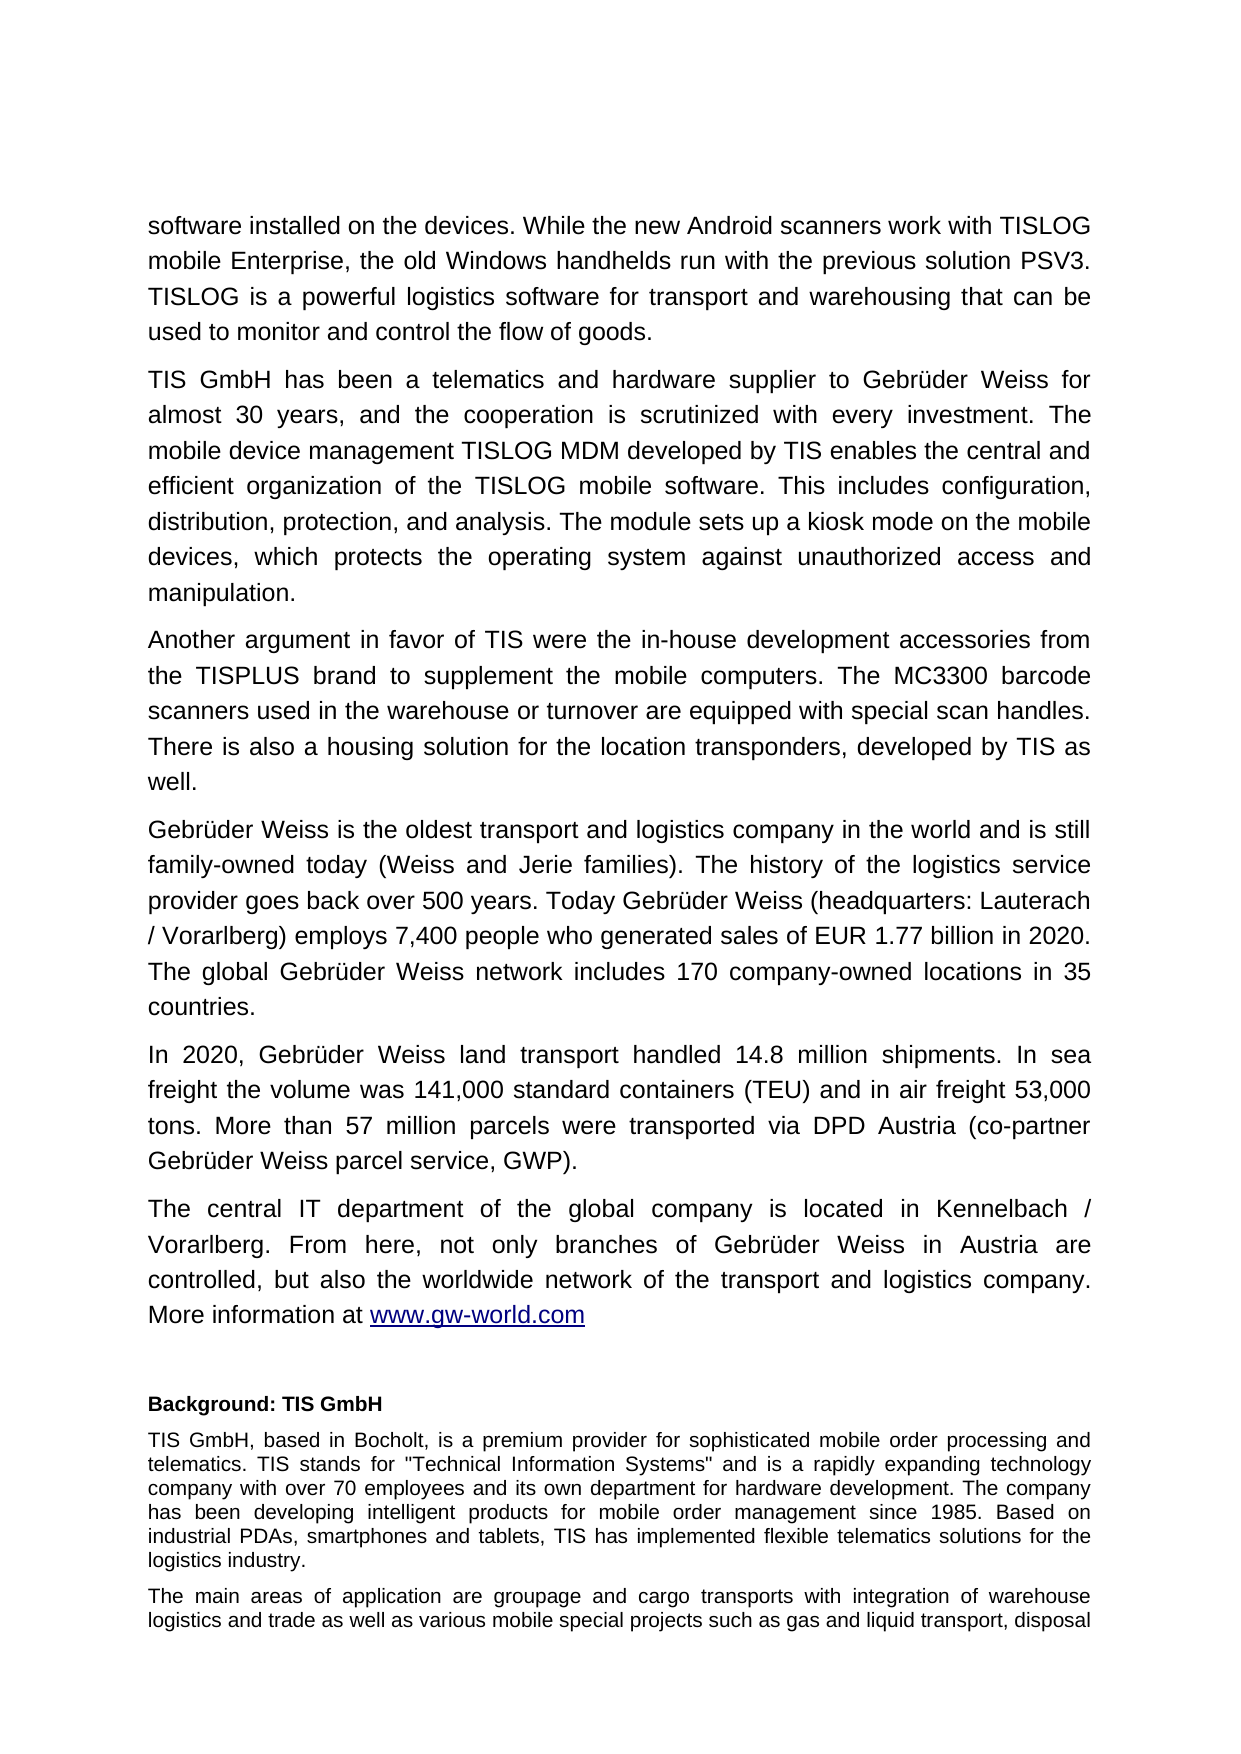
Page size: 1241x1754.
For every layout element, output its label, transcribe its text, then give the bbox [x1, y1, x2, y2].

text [148, 206, 1093, 348]
text Gebrüder Weiss is the oldest transport and logistics company in the world and is still family-owned today (Weiss and Jerie families). The history of the logistics service provider goes back over 500 years. Today Gebrüder Weiss (headquarters: Lauterach / Vorarlberg) employs 7,400 people who generated sales of EUR 1.77 billion in 2020. The global Gebrüder Weiss network includes 170 company-owned locations in 35 countries. [148, 810, 1093, 1023]
text TIS GmbH has been a telematics and hardware supplier to Gebrüder Weiss for almost 30 years, and the cooperation is scrutinized with every investment. The mobile device management TISLOG MDM developed by TIS enables the central and efficient organization of the TISLOG mobile software. This includes configuration, distribution, protection, and analysis. The module sets up a kiosk mode on the mobile devices, which protects the operating system against unauthorized access and manipulation. [148, 360, 1093, 608]
text Background: TIS GmbH [148, 1391, 1093, 1415]
text In 2020, Gebrüder Weiss land transport handled 14.8 million shipments. In sea freight the volume was 141,000 standard containers (TEU) and in air freight 53,000 tons. More than 57 million parcels were transported via DPD Austria (co-partner Gebrüder Weiss parcel service, GWP). [148, 1035, 1093, 1177]
text Another argument in favor of TIS were the in-house development accessories from the TISPLUS brand to supplement the mobile computers. The MC3300 barcode scanners used in the warehouse or turnover are equipped with special scan handles. There is also a housing solution for the location transponders, developed by TIS as well. [148, 621, 1093, 798]
text The central IT department of the global company is located in Kennelbach / Vorarlberg. From here, not only branches of Gebrüder Weiss in Austria are controlled, but also the worldwide network of the transport and logistics company. More information at www.gw-world.com [148, 1189, 1093, 1331]
text TIS GmbH, based in Bocholt, is a premium provider for sophisticated mobile order processing and telematics. TIS stands for "Technical Information Systems" and is a rapidly expanding technology company with over 70 employees and its own department for hardware development. The company has been developing intelligent products for mobile order management since 1985. Based on industrial PDAs, smartphones and tablets, TIS has implemented flexible telematics solutions for the logistics industry. [148, 1428, 1093, 1572]
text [148, 1584, 1093, 1632]
